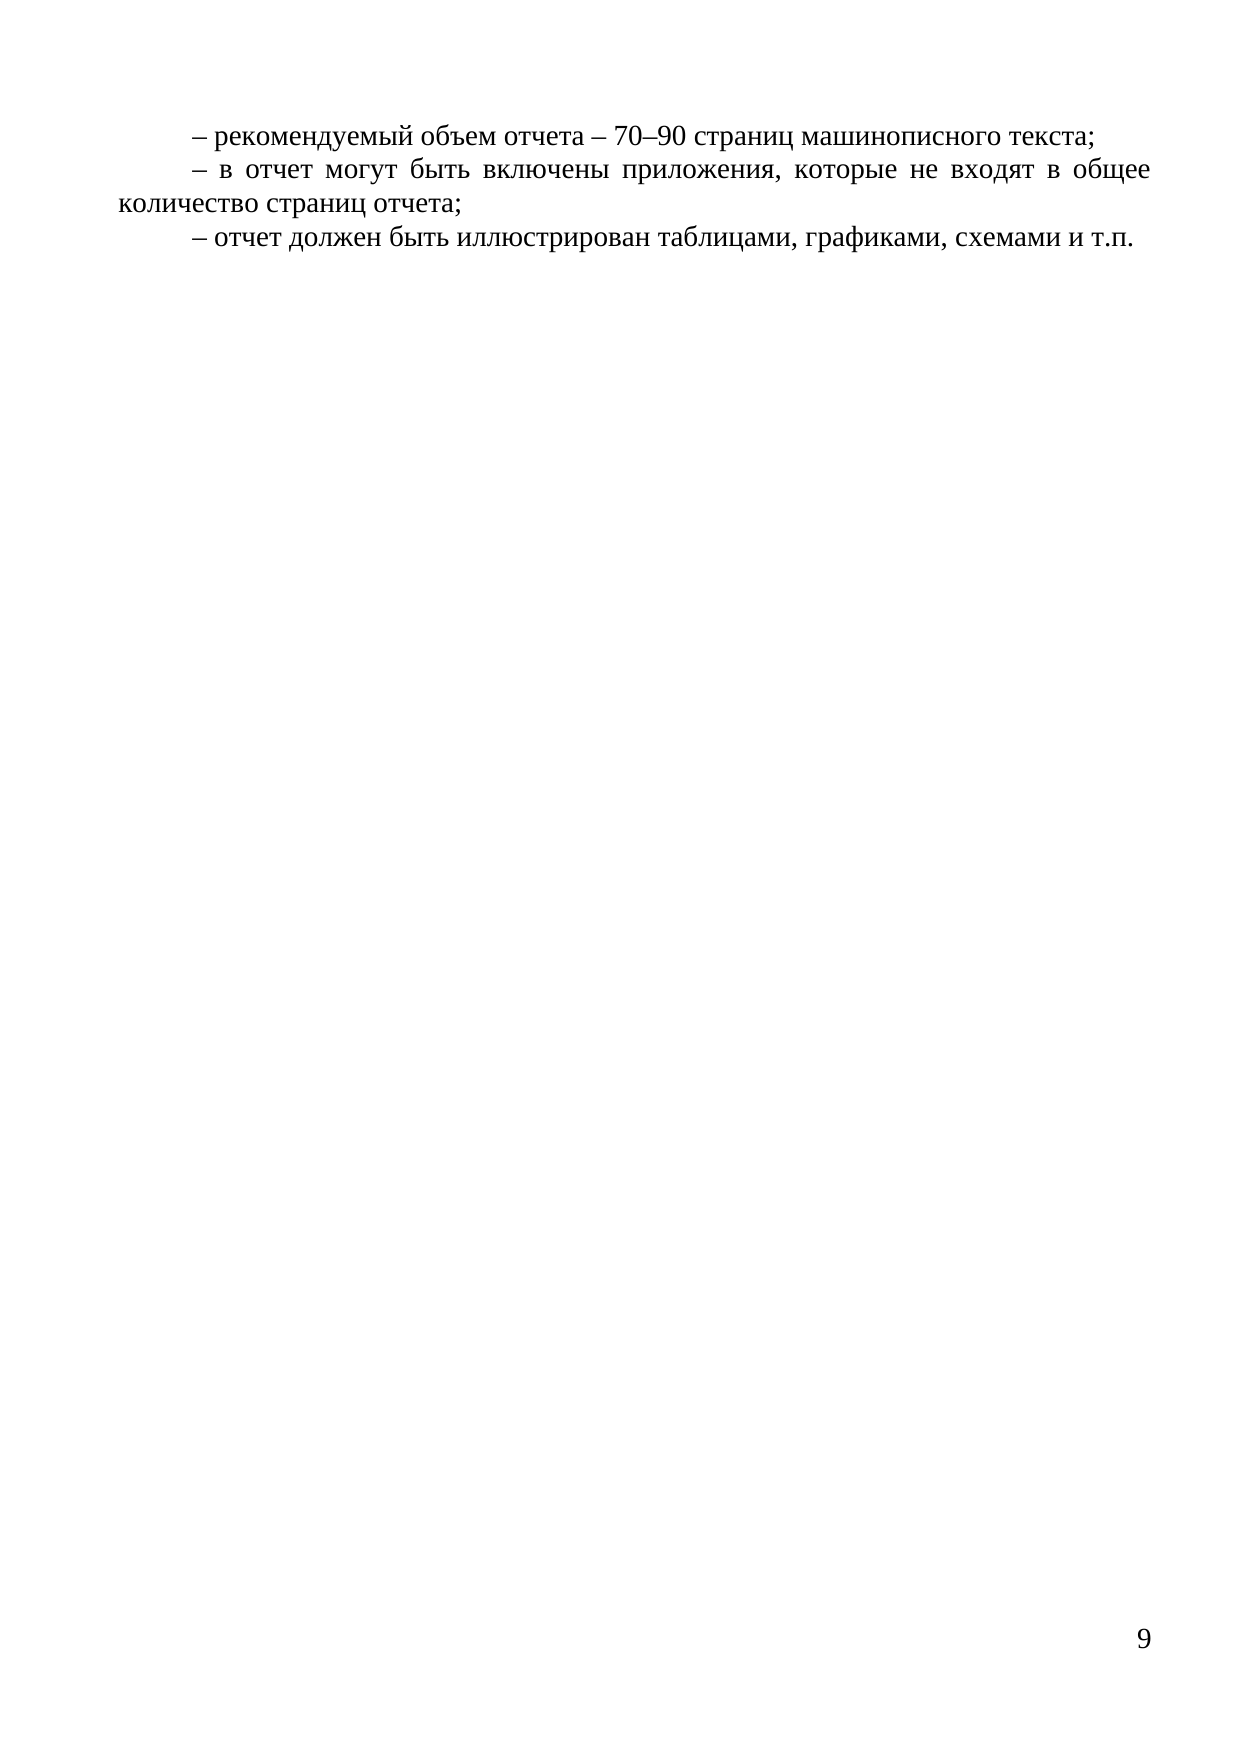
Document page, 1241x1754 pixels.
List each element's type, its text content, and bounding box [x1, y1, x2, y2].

text – в отчет могут быть включены приложения, которые не входят в общее количество страниц отчета; [118, 152, 1152, 219]
text – рекомендуемый объем отчета – 70–90 страниц машинописного текста; [118, 118, 1152, 152]
text – отчет должен быть иллюстрирован таблицами, графиками, схемами и т.п. [118, 219, 1152, 252]
